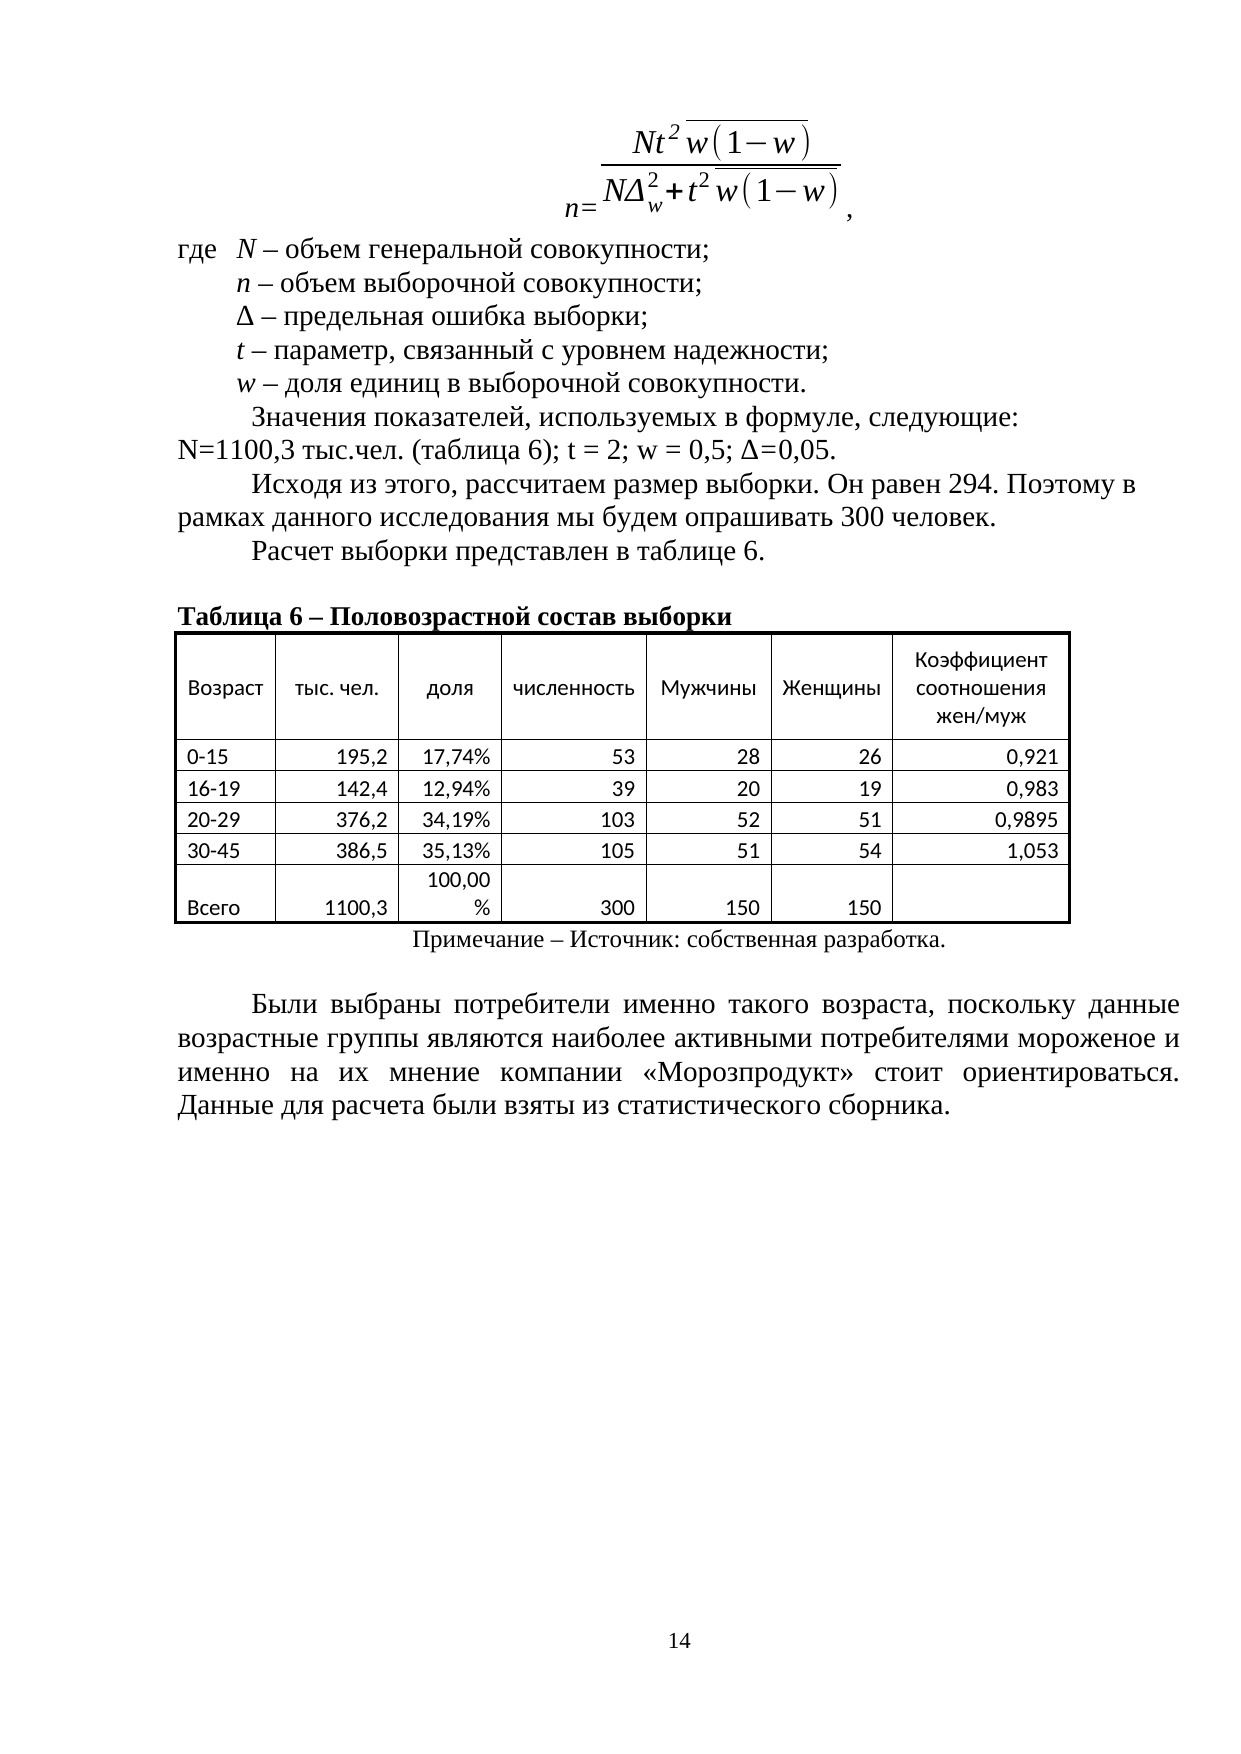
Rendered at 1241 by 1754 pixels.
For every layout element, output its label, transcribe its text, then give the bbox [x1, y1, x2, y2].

table_cell 34,19% [399, 803, 501, 833]
table_cell 12,94% [399, 771, 501, 802]
table_header Коэффициент соотношения жен/муж [893, 635, 1068, 739]
table_cell 195,2 [276, 740, 398, 770]
table_cell 386,5 [276, 834, 398, 864]
text t – параметр, связанный с уровнем надежности; [177, 332, 1181, 365]
table_cell 39 [502, 771, 646, 802]
text гдеN – объем генеральной совокупности; [177, 223, 1181, 265]
table_cell 300 [502, 865, 646, 921]
table_cell 20-29 [177, 803, 275, 833]
table_cell 0,921 [893, 740, 1068, 770]
text Таблица 6 – Половозрастной состав выборки [177, 600, 1181, 631]
table_cell 150 [647, 865, 771, 921]
table_cell 30-45 [177, 834, 275, 864]
table_cell 0,9895 [893, 803, 1068, 833]
text Исходя из этого, рассчитаем размер выборки. Он равен 294. Поэтому в рамках данного исследования мы будем опрашивать 300 человек. [177, 466, 1181, 533]
table_cell 35,13% [399, 834, 501, 864]
table_header Мужчины [647, 635, 771, 739]
table_cell 376,2 [276, 803, 398, 833]
table_header доля [399, 635, 501, 739]
table_cell 20 [647, 771, 771, 802]
table_cell 19 [772, 771, 892, 802]
table_cell 53 [502, 740, 646, 770]
table_header тыс. чел. [276, 635, 398, 739]
text п – объем выборочной совокупности; [177, 265, 1181, 298]
table_cell 100,00% [399, 865, 501, 921]
table_cell 26 [772, 740, 892, 770]
table_cell 17,74% [399, 740, 501, 770]
table_cell 54 [772, 834, 892, 864]
text Значения показателей, используемых в формуле, следующие: [177, 399, 1181, 432]
table_cell 51 [647, 834, 771, 864]
table_cell 52 [647, 803, 771, 833]
table_cell 105 [502, 834, 646, 864]
table_cell 150 [772, 865, 892, 921]
text ∆ – предельная ошибка выборки; [177, 298, 1181, 332]
table_cell 0-15 [177, 740, 275, 770]
text n=, [177, 118, 1181, 223]
table_cell [893, 865, 1068, 921]
table_header Женщины [772, 635, 892, 739]
text Были выбраны потребители именно такого возраста, поскольку данные возрастные группы являются наиболее активными потребителями мороженое и именно на их мнение компании «Морозпродукт» стоит ориентироваться. Данные для расчета были взяты из статистического сборника. [177, 987, 1181, 1121]
table_header Возраст [177, 635, 275, 739]
table_cell 51 [772, 803, 892, 833]
text w – доля единиц в выборочной совокупности. [177, 365, 1181, 399]
table_cell 0,983 [893, 771, 1068, 802]
text N=1100,3 тыс.чел. (таблица 6); t = 2; w = 0,5; ∆=0,05. [177, 432, 1181, 466]
text Расчет выборки представлен в таблице 6. [177, 533, 1181, 567]
table_cell 1100,3 [276, 865, 398, 921]
table_cell 1,053 [893, 834, 1068, 864]
table_cell Всего [177, 865, 275, 921]
table_header численность [502, 635, 646, 739]
table_cell 16-19 [177, 771, 275, 802]
text Примечание – Источник: собственная разработка. [177, 924, 1181, 953]
table_cell 142,4 [276, 771, 398, 802]
table_cell 28 [647, 740, 771, 770]
table_cell 103 [502, 803, 646, 833]
